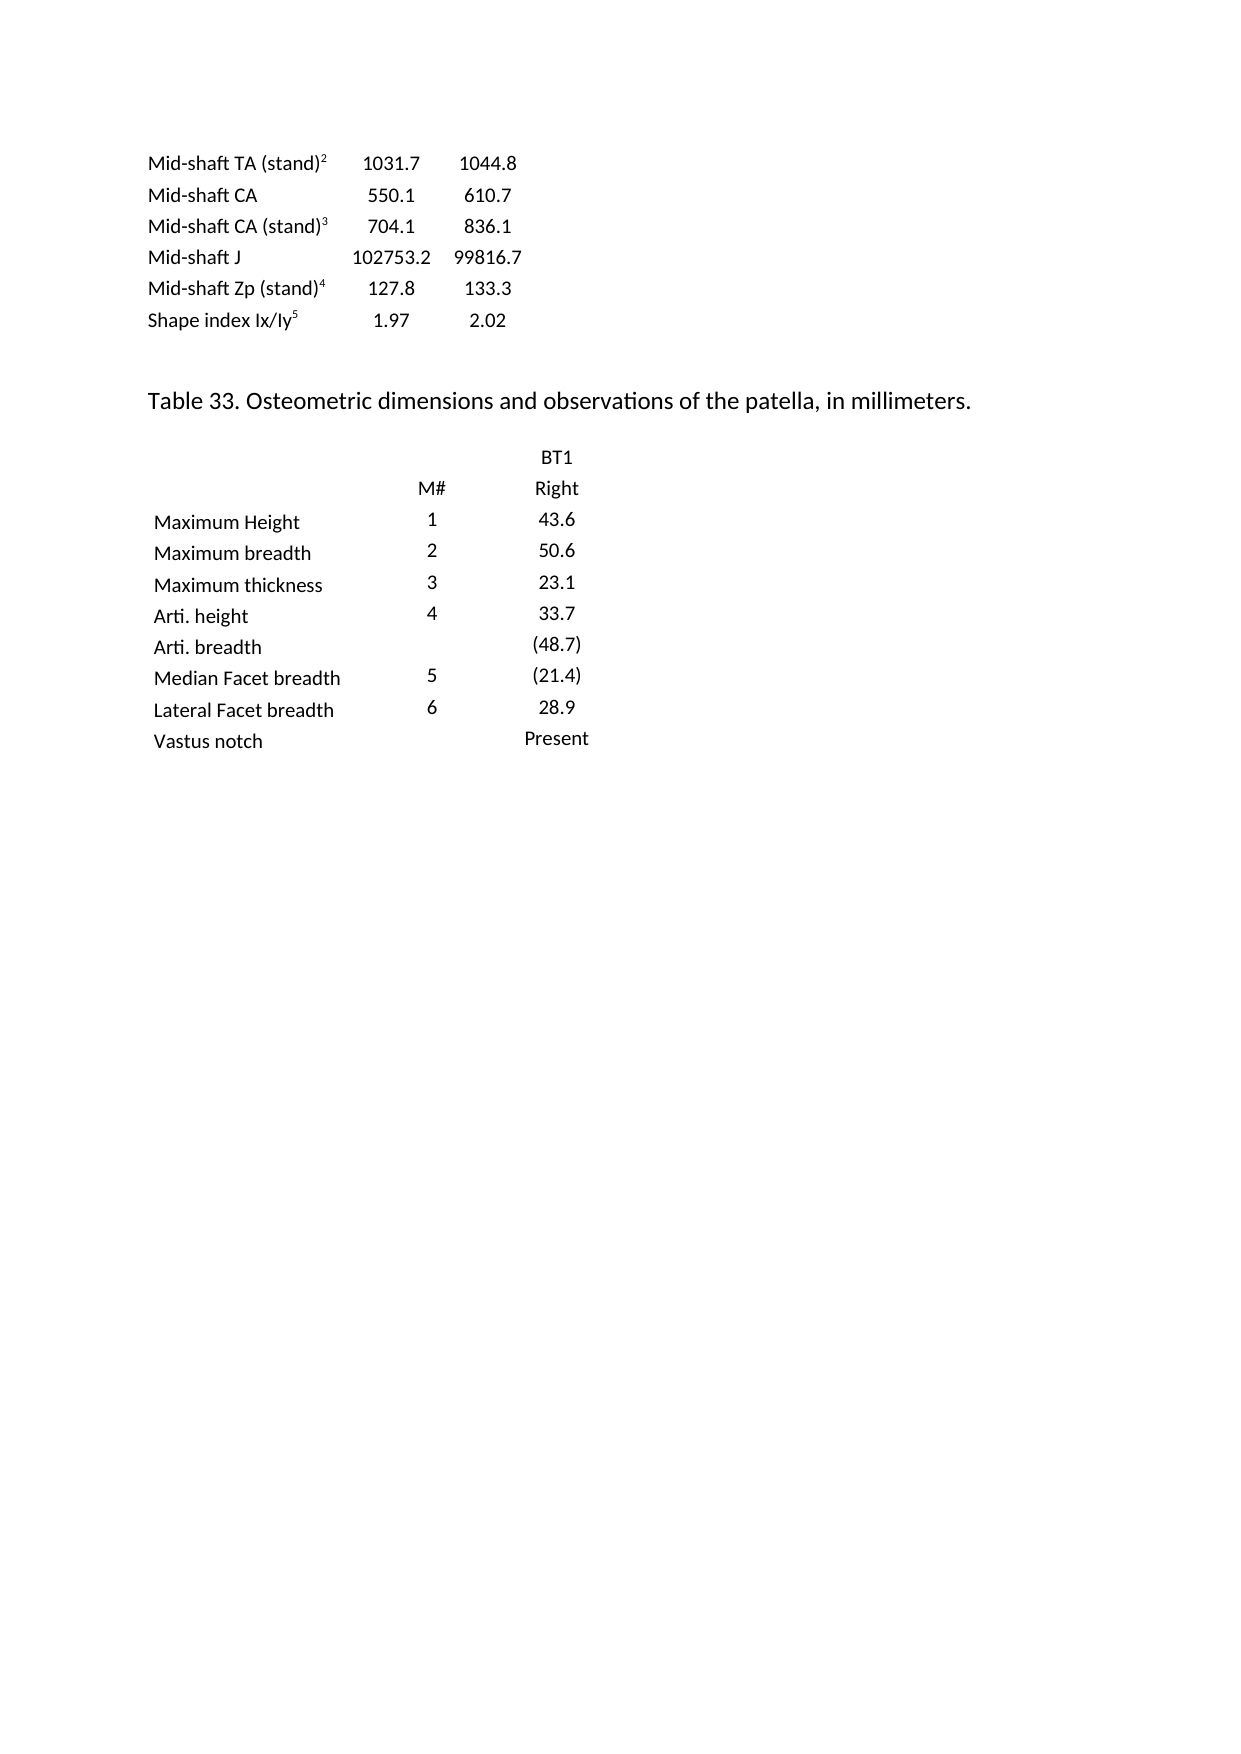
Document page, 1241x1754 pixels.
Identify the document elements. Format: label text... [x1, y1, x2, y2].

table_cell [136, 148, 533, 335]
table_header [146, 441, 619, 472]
text Table 33. Osteometric dimensions and observations of the patella, in millimeters. [148, 385, 1093, 416]
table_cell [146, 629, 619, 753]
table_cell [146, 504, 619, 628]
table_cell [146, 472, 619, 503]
